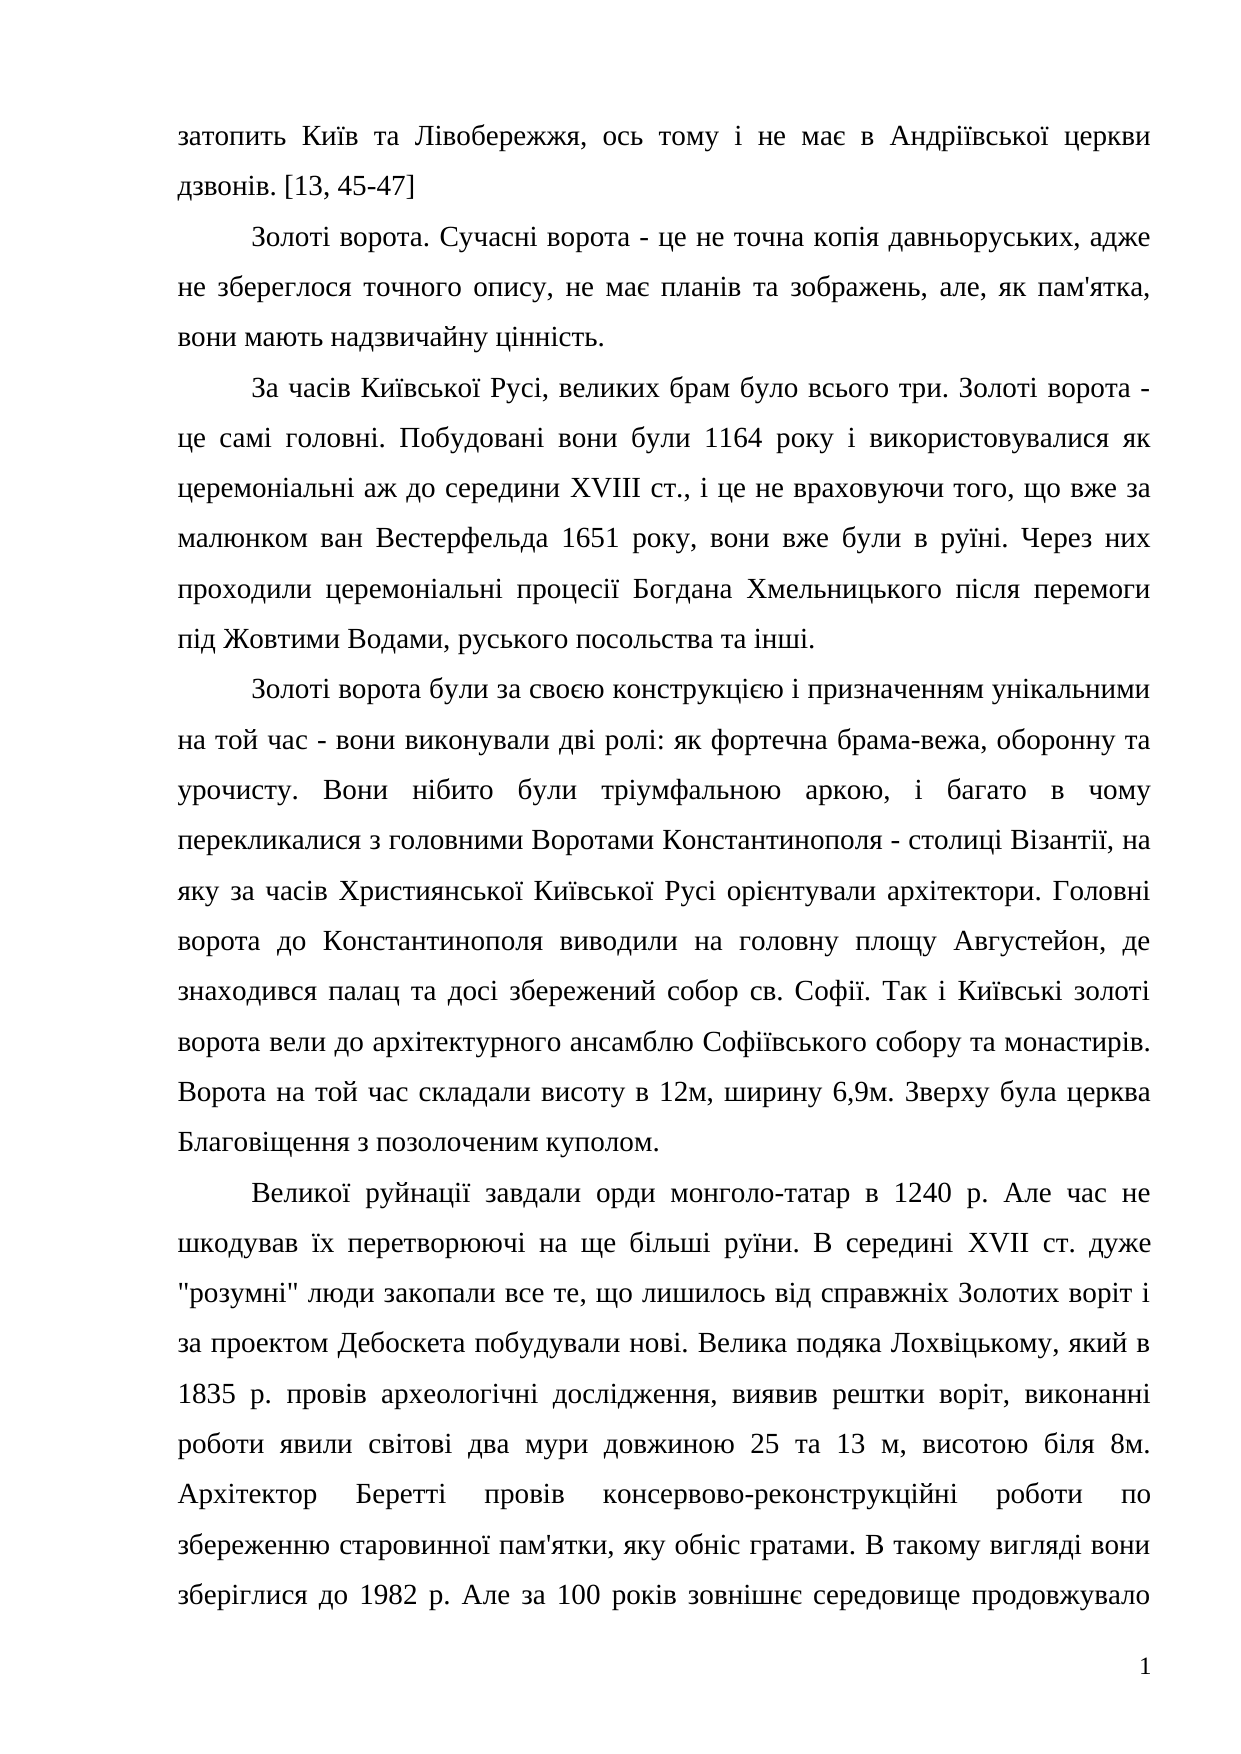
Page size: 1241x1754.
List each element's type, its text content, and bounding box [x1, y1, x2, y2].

text Золоті ворота були за своєю конструкцією і призначенням унікальними на той час - вони виконували дві ролі: як фортечна брама-вежа, оборонну та урочисту. Вони нібито були тріумфальною аркою, і багато в чому перекликалися з головними Воротами Константинополя - столиці Візантії, на яку за часів Християнської Київської Русі орієнтували архітектори. Головні ворота до Константинополя виводили на головну площу Августейон, де знаходився палац та досі збережений собор св. Софії. Так і Київські золоті ворота вели до архітектурного ансамблю Софіївського собору та монастирів. Ворота на той час складали висоту в 12м, ширину 6,9м. Зверху була церква Благовіщення з позолоченим куполом. [177, 672, 1152, 1158]
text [177, 118, 1152, 202]
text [177, 1175, 1152, 1611]
text Золоті ворота. Сучасні ворота - це не точна копія давньоруських, адже не збереглося точного опису, не має планів та зображень, але, як пам'ятка, вони мають надзвичайну цінність. [177, 219, 1152, 353]
text За часів Київської Русі, великих брам було всього три. Золоті ворота - це самі головні. Побудовані вони були 1164 року і використовувалися як церемоніальні аж до середини XVIII ст., і це не враховуючи того, що вже за малюнком ван Вестерфельда 1651 року, вони вже були в руїні. Через них проходили церемоніальні процесії Богдана Хмельницького після перемоги під Жовтими Водами, руського посольства та інші. [177, 370, 1152, 655]
